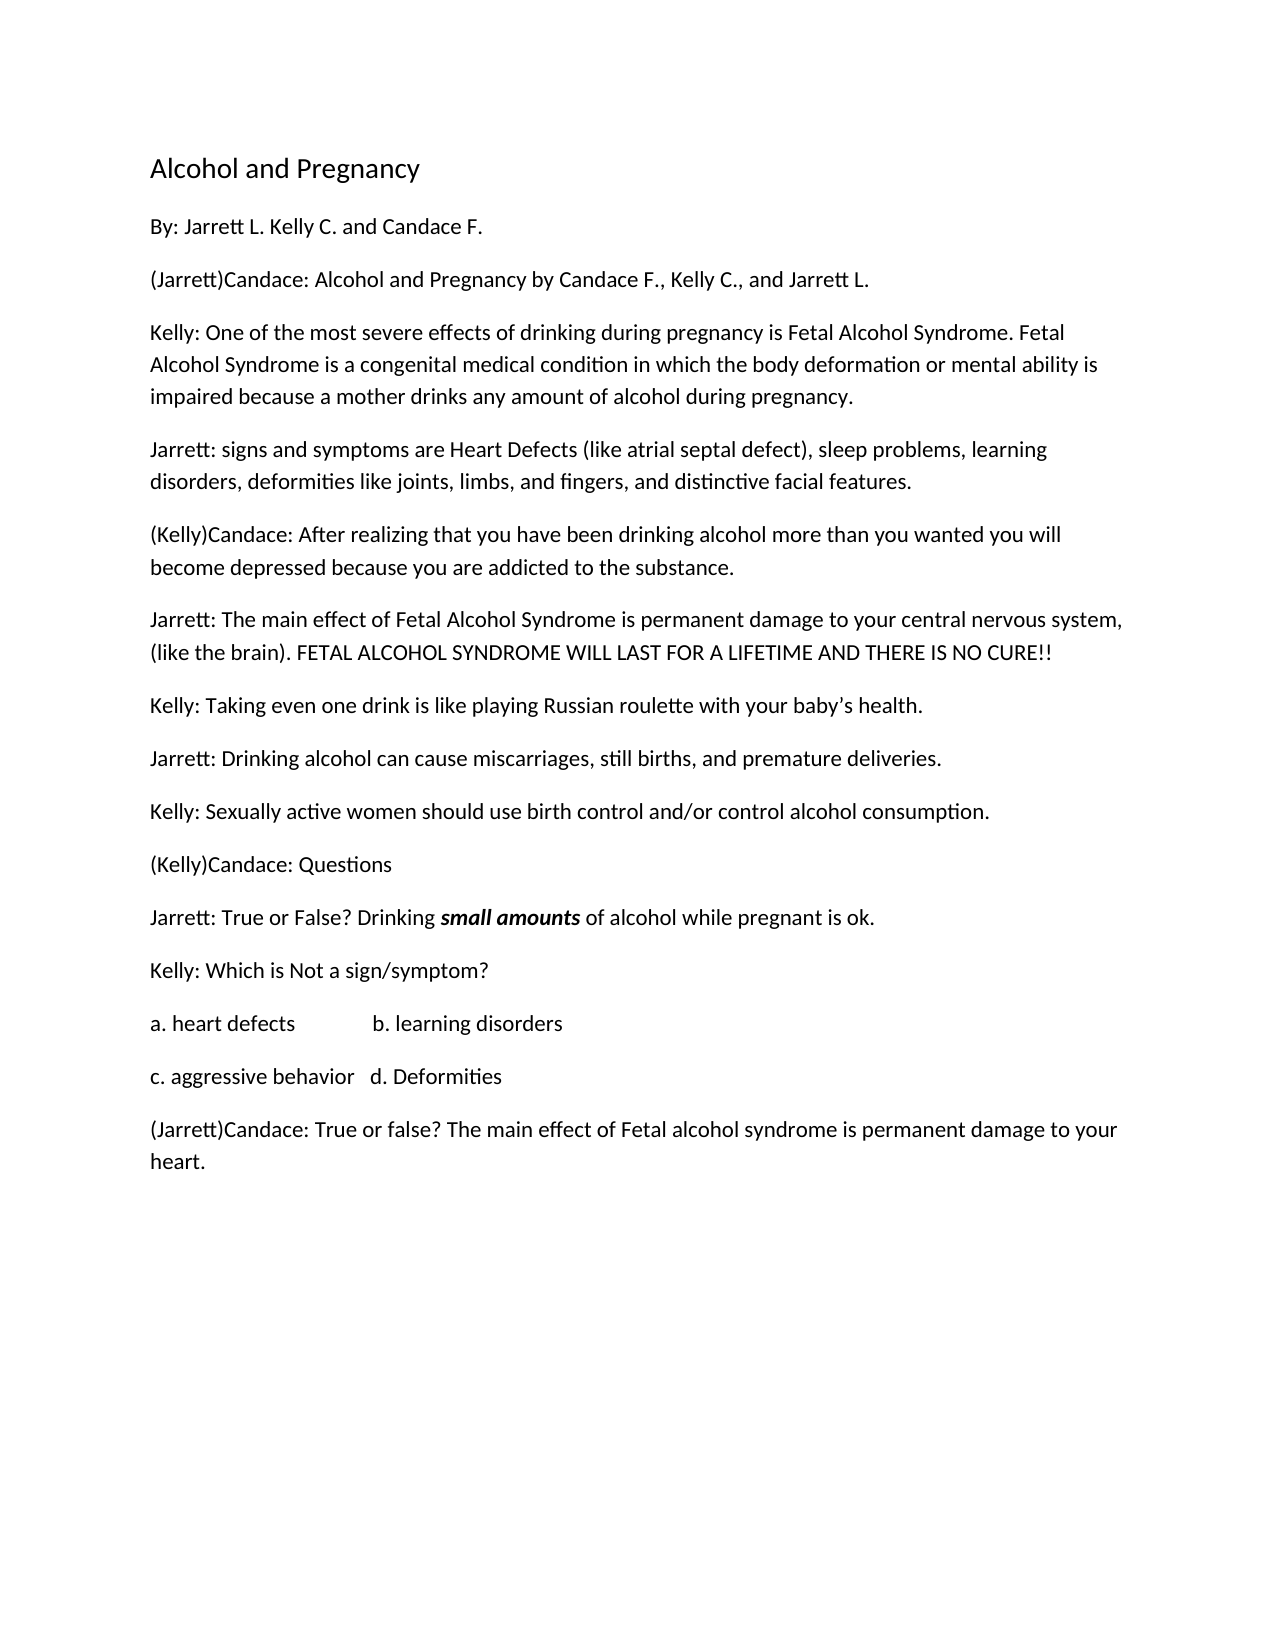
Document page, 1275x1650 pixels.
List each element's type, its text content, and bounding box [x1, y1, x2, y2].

text (Kelly)Candace: After realizing that you have been drinking alcohol more than you wanted you will become depressed because you are addicted to the substance. [150, 520, 1125, 581]
text Kelly: Which is Not a sign/symptom? [150, 956, 1125, 984]
text Jarrett: The main effect of Fetal Alcohol Syndrome is permanent damage to your central nervous system, (like the brain). FETAL ALCOHOL SYNDROME WILL LAST FOR A LIFETIME AND THERE IS NO CURE!! [150, 606, 1125, 666]
text (Kelly)Candace: Questions [150, 850, 1125, 878]
text a. heart defects b. learning disorders [150, 1009, 1125, 1037]
text (Jarrett)Candace: Alcohol and Pregnancy by Candace F., Kelly C., and Jarrett L. [150, 265, 1125, 293]
text Kelly: Sexually active women should use birth control and/or control alcohol consumption. [150, 797, 1125, 825]
text Kelly: Taking even one drink is like playing Russian roulette with your baby’s health. [150, 691, 1125, 719]
text Jarrett: signs and symptoms are Heart Defects (like atrial septal defect), sleep problems, learning disorders, deformities like joints, limbs, and fingers, and distinctive facial features. [150, 435, 1125, 495]
text Jarrett: True or False? Drinking small amounts of alcohol while pregnant is ok. [150, 903, 1125, 931]
text (Jarrett)Candace: True or false? The main effect of Fetal alcohol syndrome is permanent damage to your heart. [150, 1115, 1125, 1175]
text By: Jarrett L. Kelly C. and Candace F. [150, 212, 1125, 240]
text Alcohol and Pregnancy [150, 150, 1125, 186]
text c. aggressive behavior d. Deformities [150, 1062, 1125, 1090]
text Kelly: One of the most severe effects of drinking during pregnancy is Fetal Alcohol Syndrome. Fetal Alcohol Syndrome is a congenital medical condition in which the body deformation or mental ability is impaired because a mother drinks any amount of alcohol during pregnancy. [150, 318, 1125, 410]
text Jarrett: Drinking alcohol can cause miscarriages, still births, and premature deliveries. [150, 744, 1125, 772]
